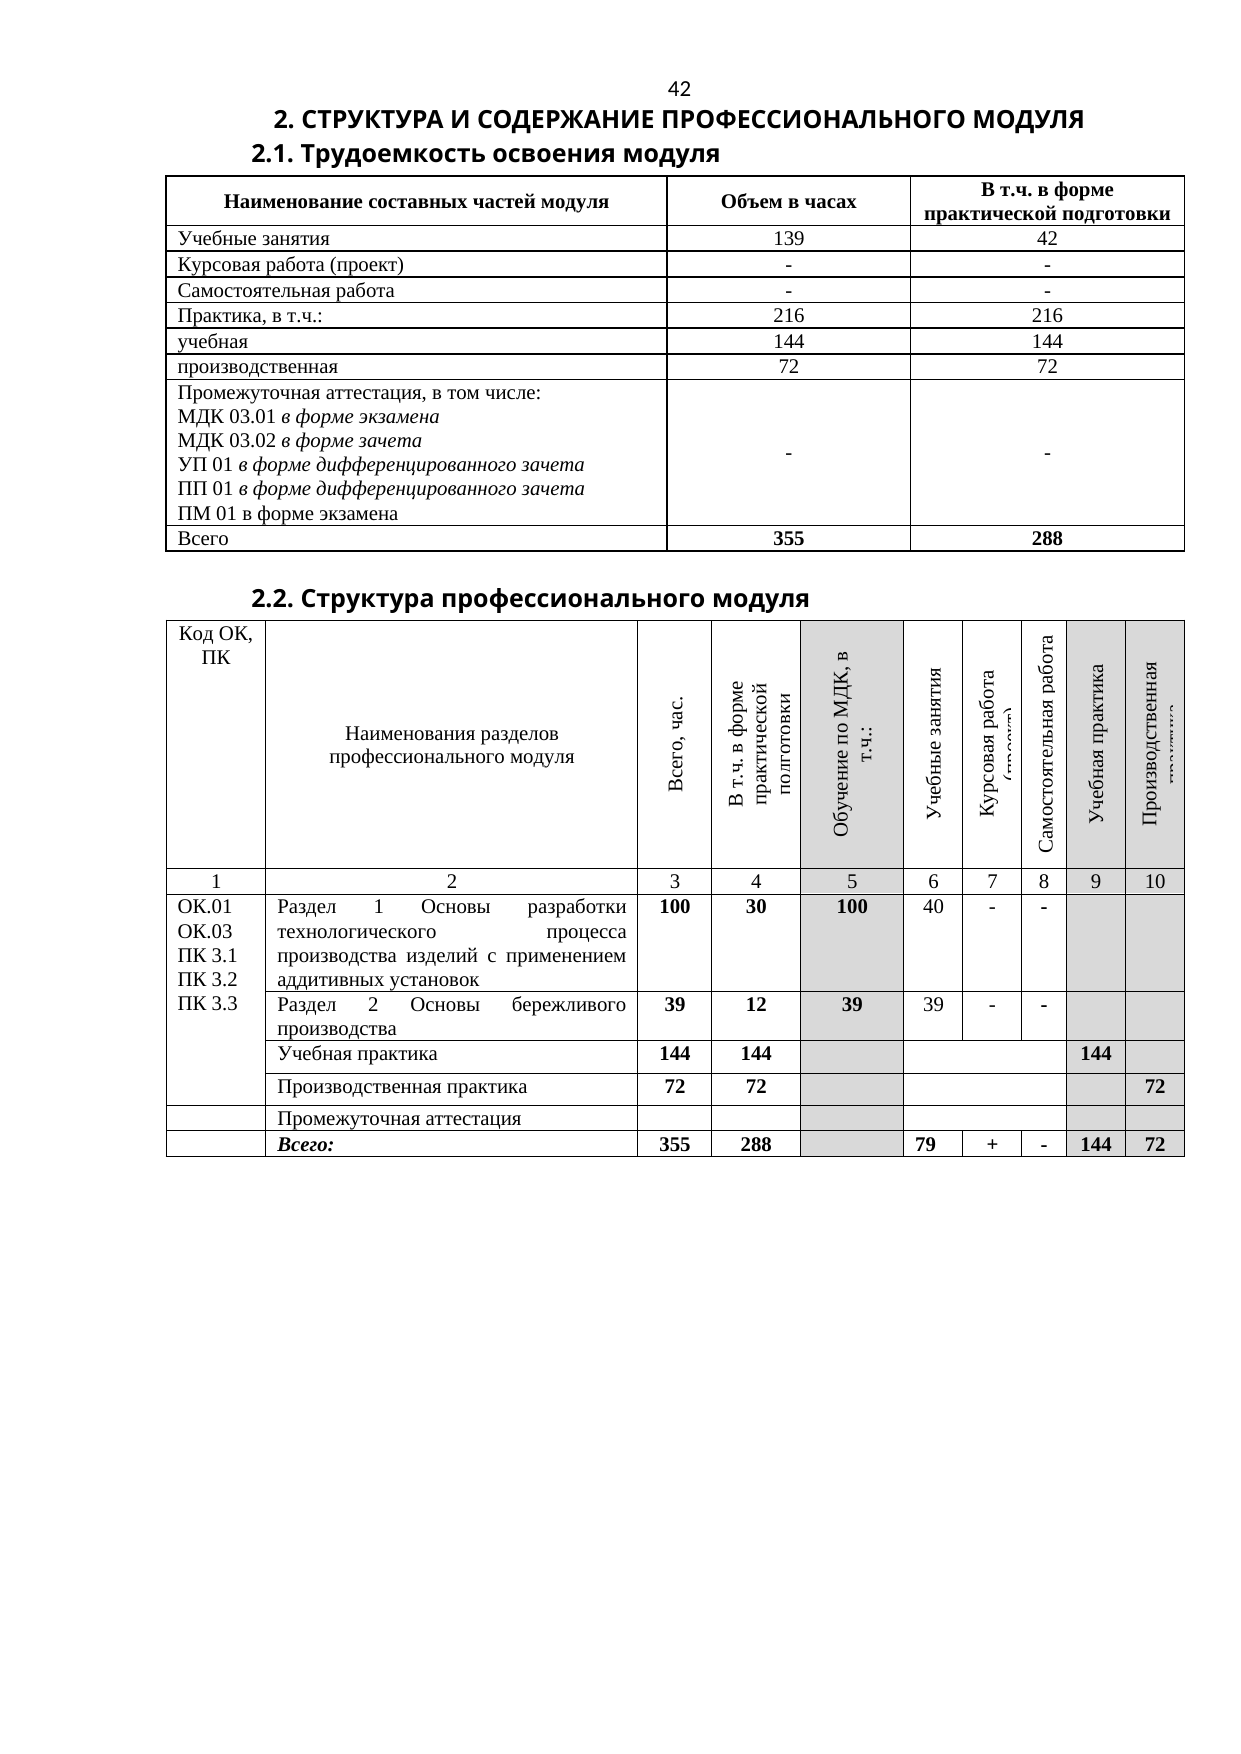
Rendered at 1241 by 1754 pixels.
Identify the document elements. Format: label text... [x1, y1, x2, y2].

table_cell 12 [712, 992, 800, 1040]
table_header В т.ч. в форме практической подготовки [712, 621, 800, 868]
table_cell - [963, 895, 1021, 991]
table_cell 6 [904, 869, 962, 893]
table_cell 72 [712, 1074, 800, 1105]
text 2.2. Структура профессионального модуля [177, 580, 1181, 614]
table_cell 8 [1022, 869, 1066, 893]
table_cell 144 [1067, 1041, 1125, 1073]
table_cell ОК.01 ОК.03 ПК 3.1 ПК 3.2 ПК 3.3 [167, 895, 265, 1105]
table_cell Раздел 2 Основы бережливого производства [266, 992, 637, 1040]
table_cell 72 [911, 355, 1184, 378]
table_header Учебная практика [1067, 621, 1125, 868]
table_cell [1067, 992, 1125, 1040]
table_cell 216 [668, 303, 910, 327]
table_cell 355 [668, 526, 910, 550]
text 2. Структура и содержание профессионального модуля [177, 102, 1181, 136]
table_cell [801, 1131, 903, 1156]
table_cell 72 [1126, 1131, 1184, 1156]
table_cell Практика, в т.ч.: [167, 303, 666, 327]
table_cell [1067, 1106, 1125, 1130]
table_cell [1126, 1106, 1184, 1130]
table_cell 144 [1067, 1131, 1125, 1156]
table_cell Курсовая работа (проект) [167, 252, 666, 276]
table_header Наименование составных частей модуля [167, 177, 666, 225]
table_cell 139 [668, 226, 910, 250]
table_cell 100 [801, 895, 903, 991]
table_cell [712, 1106, 800, 1130]
table_cell Учебные занятия [167, 226, 666, 250]
table_header Обучение по МДК, в т.ч.: [801, 621, 903, 868]
table_cell [904, 1041, 1066, 1073]
table_cell - [668, 278, 910, 302]
table_cell Промежуточная аттестация, в том числе: МДК 03.01 в форме экзамена МДК 03.02 в форме зачета УП 01 в форме дифференцированного зачета ПП 01 в форме дифференцированного зачета ПМ 01 в форме экзамена [167, 380, 666, 524]
table_cell 355 [638, 1131, 711, 1156]
table_cell Производственная практика [266, 1074, 637, 1105]
table_cell [801, 1106, 903, 1130]
table_cell - [1022, 895, 1066, 991]
table_header Курсовая работа (проект) [963, 621, 1021, 868]
table_cell 1 [167, 869, 265, 893]
table_cell 5 [801, 869, 903, 893]
table_cell [167, 1106, 265, 1130]
table_cell 39 [638, 992, 711, 1040]
table_cell [1067, 1074, 1125, 1105]
table_cell Учебная практика [266, 1041, 637, 1073]
table_header В т.ч. в форме практической подготовки [911, 177, 1184, 225]
table_cell [1067, 895, 1125, 991]
table_cell [1126, 992, 1184, 1040]
table_cell 4 [712, 869, 800, 893]
table_cell Всего: [266, 1131, 637, 1156]
table_cell [904, 1074, 1066, 1105]
table_cell 3 [638, 869, 711, 893]
table_cell Раздел 1 Основы разработки технологического процесса производства изделий с применением аддитивных установок [266, 895, 637, 991]
table_header Наименования разделов профессионального модуля [266, 621, 637, 868]
table_cell [1126, 1041, 1184, 1073]
text 2.1. Трудоемкость освоения модуля [177, 136, 1181, 170]
table_cell 72 [638, 1074, 711, 1105]
table_header Объем в часах [668, 177, 910, 225]
table_cell 216 [911, 303, 1184, 327]
table_cell 2 [266, 869, 637, 893]
table_cell 7 [963, 869, 1021, 893]
table_cell 9 [1067, 869, 1125, 893]
table_header Всего, час. [638, 621, 711, 868]
table_cell 144 [911, 329, 1184, 353]
table_cell 39 [904, 992, 962, 1040]
table_cell учебная [167, 329, 666, 353]
table_cell [801, 1041, 903, 1073]
table_cell - [668, 380, 910, 524]
table_cell - [911, 252, 1184, 276]
table_cell 72 [668, 355, 910, 378]
table_header Самостоятельная работа [1022, 621, 1066, 868]
table_cell 39 [801, 992, 903, 1040]
table_cell 10 [1126, 869, 1184, 893]
table_cell - [1022, 1131, 1066, 1156]
table_header Код ОК, ПК [167, 621, 265, 868]
table_header Производственная практика [1126, 621, 1184, 868]
table_cell 100 [638, 895, 711, 991]
table_cell Самостоятельная работа [167, 278, 666, 302]
table_cell 42 [911, 226, 1184, 250]
table_cell + [963, 1131, 1021, 1156]
table_header Учебные занятия [904, 621, 962, 868]
table_cell - [911, 380, 1184, 524]
table_cell производственная [167, 355, 666, 378]
table_cell - [911, 278, 1184, 302]
table_cell [167, 1131, 265, 1156]
table_cell - [1022, 992, 1066, 1040]
table_cell 72 [1126, 1074, 1184, 1105]
table_cell Промежуточная аттестация [266, 1106, 637, 1130]
table_cell 40 [904, 895, 962, 991]
table_cell [801, 1074, 903, 1105]
table_cell 288 [712, 1131, 800, 1156]
table_cell Всего [167, 526, 666, 550]
table_cell [1126, 895, 1184, 991]
table_cell - [668, 252, 910, 276]
table_cell [904, 1106, 1066, 1130]
table_cell - [963, 992, 1021, 1040]
table_cell [638, 1106, 711, 1130]
table_cell 144 [712, 1041, 800, 1073]
table_cell 288 [911, 526, 1184, 550]
table_cell 30 [712, 895, 800, 991]
table_cell 144 [638, 1041, 711, 1073]
table_cell 144 [668, 329, 910, 353]
table_cell 79 [904, 1131, 962, 1156]
